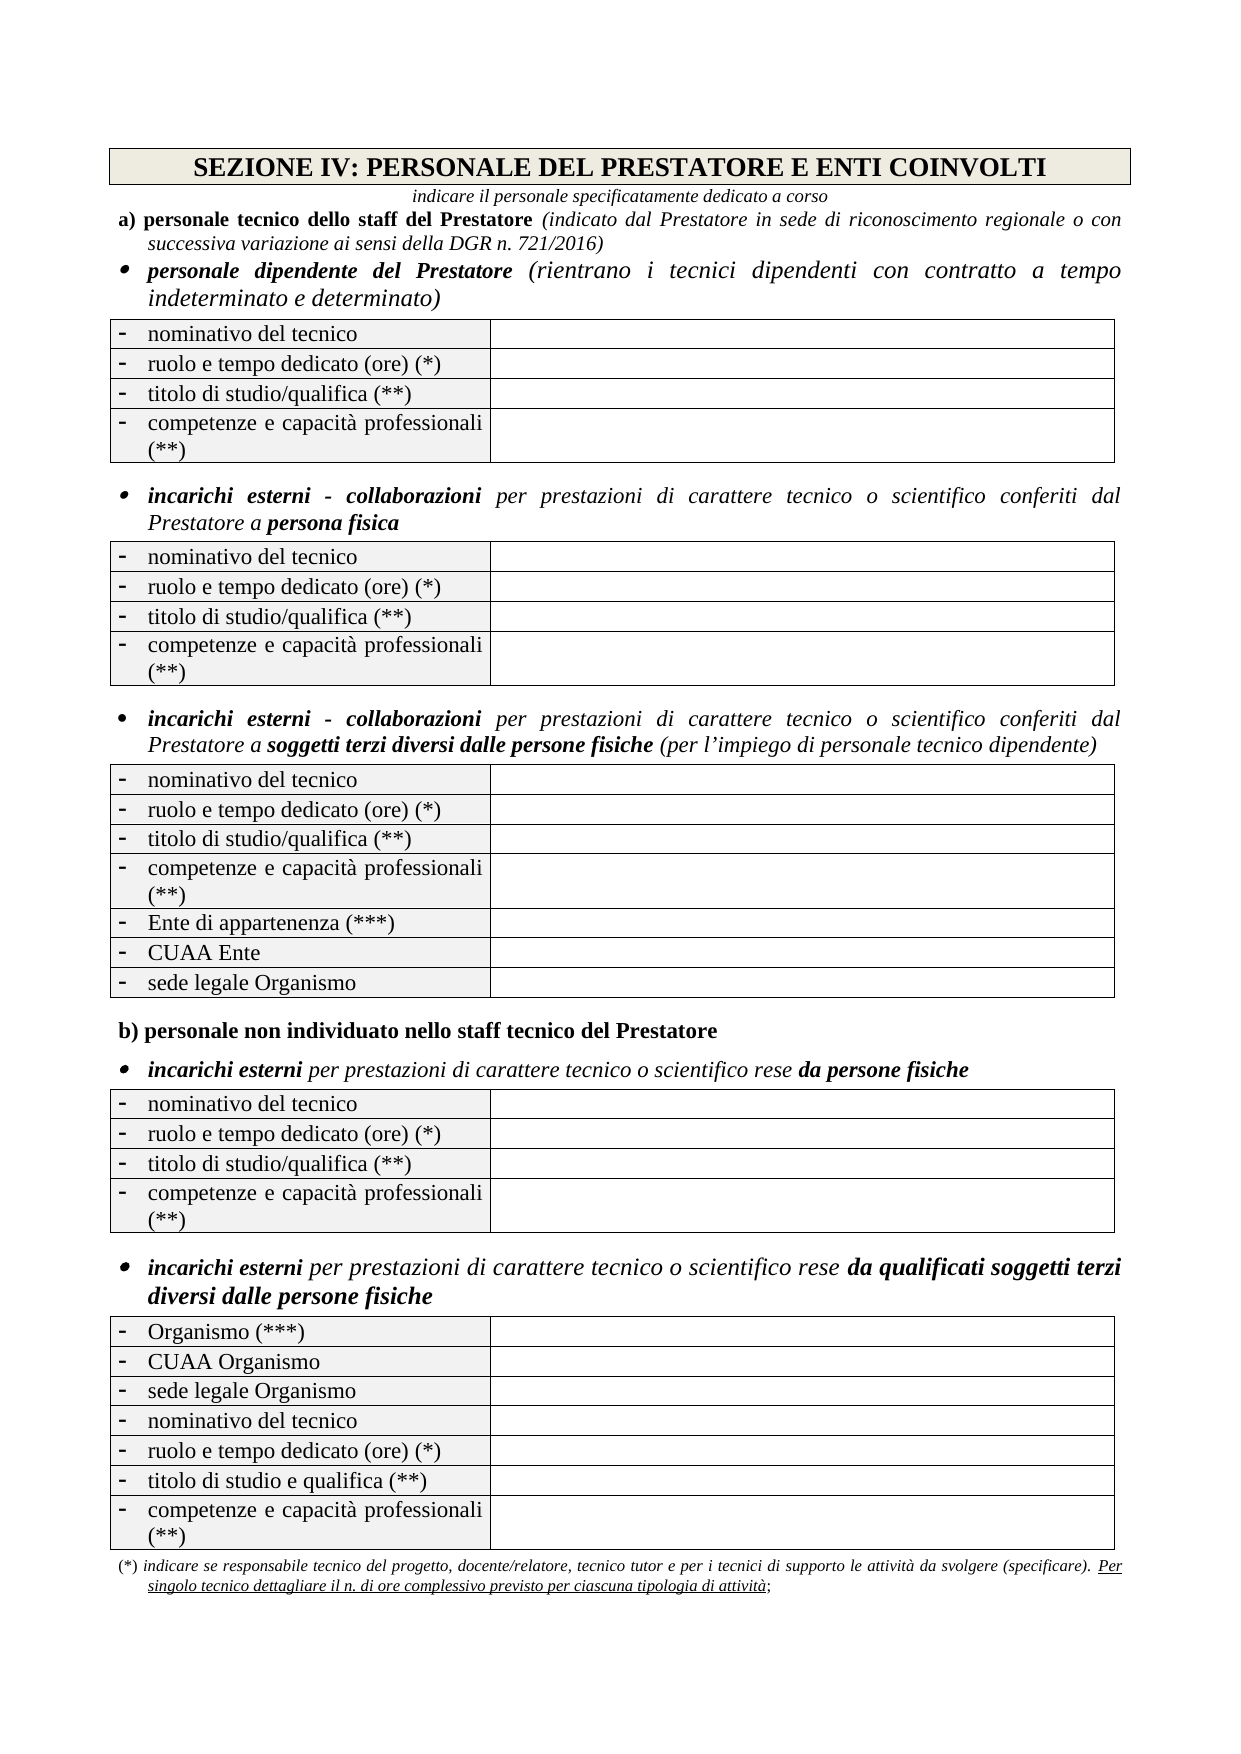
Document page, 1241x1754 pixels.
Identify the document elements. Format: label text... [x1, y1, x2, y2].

table_header nominativo del tecnico [111, 1090, 490, 1118]
table_cell competenze e capacità professionali (**) [111, 409, 490, 462]
table_header Organismo (***) [111, 1317, 490, 1346]
table_cell CUAA Ente [111, 938, 490, 967]
table_cell titolo di studio/qualifica (**) [111, 1149, 490, 1178]
table_cell titolo di studio/qualifica (**) [111, 602, 490, 631]
table_cell ruolo e tempo dedicato (ore) (*) [111, 349, 490, 378]
table_cell competenze e capacità professionali (**) [111, 632, 490, 685]
table_cell [491, 968, 1114, 997]
table_cell [491, 1496, 1114, 1549]
table_cell [491, 1436, 1114, 1465]
text (*) indicare se responsabile tecnico del progetto, docente/relatore, tecnico tutor e per i tecnici di supporto le attività da svolgere (specificare). Per singolo tecnico dettagliare il n. di ore complessivo previsto per ciascuna tipologia di attività; [118, 1556, 1122, 1594]
list incarichi esterni per prestazioni di carattere tecnico o scientifico rese da qualificati soggetti terzi diversi dalle persone fisiche [118, 1252, 1122, 1310]
table_header [491, 1317, 1114, 1346]
table_header [491, 542, 1114, 571]
text indicare il personale specificatamente dedicato a corso [118, 185, 1122, 207]
list incarichi esterni - collaborazioni per prestazioni di carattere tecnico o scientifico conferiti dal Prestatore a persona fisica [118, 482, 1122, 535]
table_cell [491, 602, 1114, 631]
table_cell [491, 632, 1114, 685]
text b) personale non individuato nello staff tecnico del Prestatore [118, 1017, 1122, 1043]
table_cell [491, 1347, 1114, 1376]
text SEZIONE IV: PERSONALE DEL PRESTATORE E ENTI COINVOLTI [110, 149, 1130, 184]
table_cell [491, 1377, 1114, 1405]
table_cell competenze e capacità professionali (**) [111, 1496, 490, 1549]
table_cell competenze e capacità professionali (**) [111, 854, 490, 907]
table_cell [491, 572, 1114, 601]
table_header nominativo del tecnico [111, 542, 490, 571]
table_cell competenze e capacità professionali (**) [111, 1179, 490, 1232]
table_cell titolo di studio/qualifica (**) [111, 825, 490, 853]
table_cell [491, 409, 1114, 462]
text a) personale tecnico dello staff del Prestatore (indicato dal Prestatore in sede di riconoscimento regionale o con successiva variazione ai sensi della DGR n. 721/2016) [118, 207, 1122, 255]
table_cell titolo di studio e qualifica (**) [111, 1466, 490, 1495]
table_cell nominativo del tecnico [111, 1406, 490, 1435]
table_cell [491, 1119, 1114, 1148]
table_cell [491, 854, 1114, 907]
table_header [491, 1090, 1114, 1118]
table_header [491, 320, 1114, 348]
table_cell sede legale Organismo [111, 968, 490, 997]
table_cell sede legale Organismo [111, 1377, 490, 1405]
list incarichi esterni per prestazioni di carattere tecnico o scientifico rese da persone fisiche [118, 1056, 1122, 1082]
list personale dipendente del Prestatore (rientrano i tecnici dipendenti con contratto a tempo indeterminato e determinato) [118, 255, 1122, 312]
list incarichi esterni - collaborazioni per prestazioni di carattere tecnico o scientifico conferiti dal Prestatore a soggetti terzi diversi dalle persone fisiche (per l’impiego di personale tecnico dipendente) [118, 705, 1122, 758]
table_cell [491, 379, 1114, 408]
table_cell [491, 1406, 1114, 1435]
table_cell [491, 938, 1114, 967]
table_cell [491, 825, 1114, 853]
table_cell Ente di appartenenza (***) [111, 909, 490, 937]
table_header nominativo del tecnico [111, 765, 490, 794]
table_cell [491, 795, 1114, 823]
table_cell [491, 1179, 1114, 1232]
table_cell CUAA Organismo [111, 1347, 490, 1376]
table_cell ruolo e tempo dedicato (ore) (*) [111, 1119, 490, 1148]
table_cell ruolo e tempo dedicato (ore) (*) [111, 572, 490, 601]
table_cell ruolo e tempo dedicato (ore) (*) [111, 795, 490, 823]
table_header [491, 765, 1114, 794]
table_cell [491, 349, 1114, 378]
table_cell [491, 1149, 1114, 1178]
table_cell titolo di studio/qualifica (**) [111, 379, 490, 408]
table_cell ruolo e tempo dedicato (ore) (*) [111, 1436, 490, 1465]
table_header nominativo del tecnico [111, 320, 490, 348]
table_cell [491, 909, 1114, 937]
table_cell [491, 1466, 1114, 1495]
